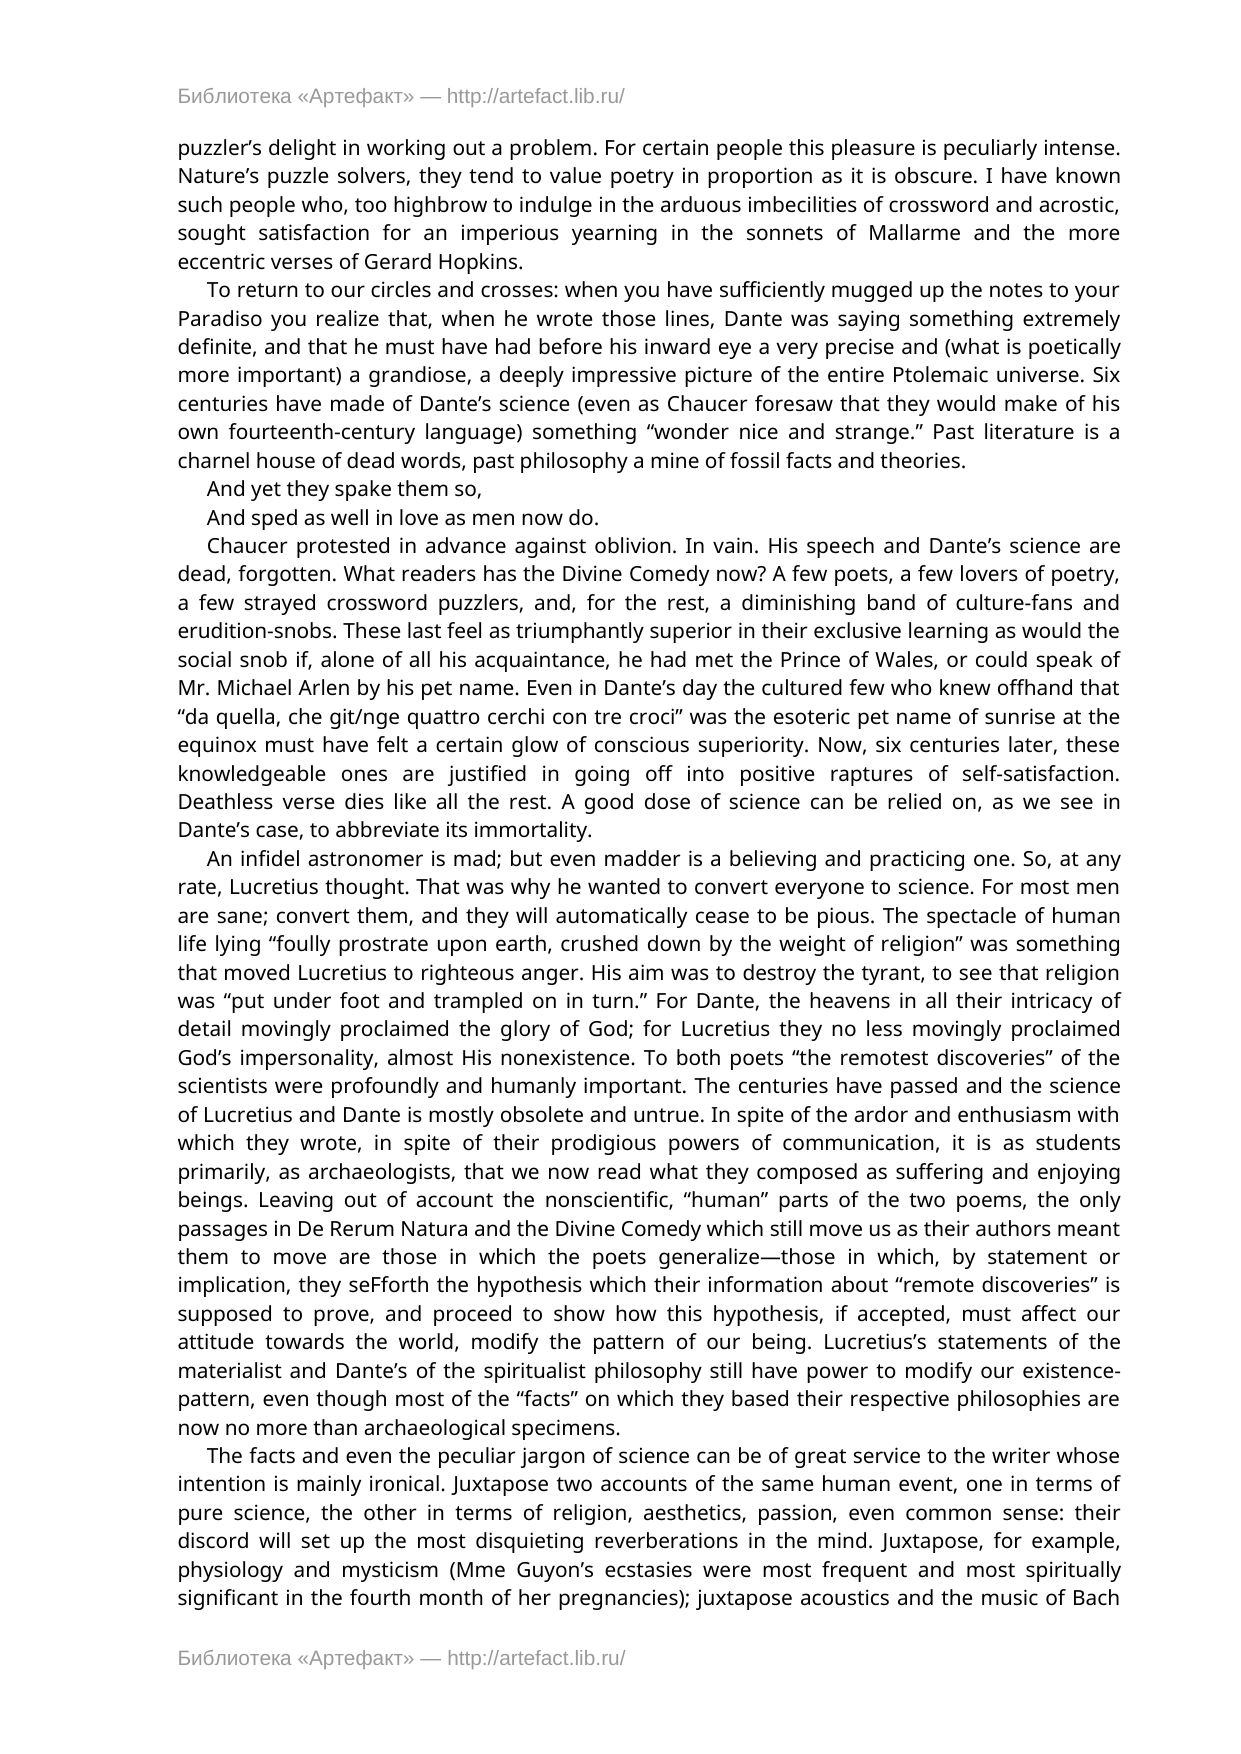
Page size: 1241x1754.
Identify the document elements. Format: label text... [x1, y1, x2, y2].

text And yet they spake them so, [177, 474, 1122, 503]
text To return to our circles and crosses: when you have sufficiently mugged up the notes to your Paradiso you realize that, when he wrote those lines, Dante was saying something extremely definite, and that he must have had before his inward eye a very precise and (what is poetically more important) a grandiose, a deeply impressive picture of the entire Ptolemaic universe. Six centuries have made of Dante’s science (even as Chaucer foresaw that they would make of his own fourteenth-century language) something “wonder nice and strange.” Past literature is a charnel house of dead words, past philosophy a mine of fossil facts and theories. [177, 275, 1122, 474]
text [177, 133, 1122, 275]
text An infidel astronomer is mad; but even madder is a believing and practicing one. So, at any rate, Lucretius thought. That was why he wanted to convert everyone to science. For most men are sane; convert them, and they will automatically cease to be pious. The spectacle of human life lying “foully prostrate upon earth, crushed down by the weight of religion” was something that moved Lucretius to righteous anger. His aim was to destroy the tyrant, to see that religion was “put under foot and trampled on in turn.” For Dante, the heavens in all their intricacy of detail movingly proclaimed the glory of God; for Lucretius they no less movingly proclaimed God’s impersonality, almost His nonexistence. To both poets “the remotest discoveries” of the scientists were profoundly and humanly important. The centuries have passed and the science of Lucretius and Dante is mostly obsolete and untrue. In spite of the ardor and enthusiasm with which they wrote, in spite of their prodigious powers of communication, it is as students primarily, as archaeologists, that we now read what they composed as suffering and enjoying beings. Leaving out of account the nonscientific, “human” parts of the two poems, the only passages in De Rerum Natura and the Divine Comedy which still move us as their authors meant them to move are those in which the poets generalize—those in which, by statement or implication, they seFforth the hypothesis which their information about “remote discoveries” is supposed to prove, and proceed to show how this hypothesis, if accepted, must affect our attitude towards the world, modify the pattern of our being. Lucretius’s statements of the materialist and Dante’s of the spiritualist philosophy still have power to modify our existence-pattern, even though most of the “facts” on which they based their respective philosophies are now no more than archaeological specimens. [177, 844, 1122, 1441]
text And sped as well in love as men now do. [177, 503, 1122, 531]
text Chaucer protested in advance against oblivion. In vain. His speech and Dante’s science are dead, forgotten. What readers has the Divine Comedy now? A few poets, a few lovers of poetry, a few strayed crossword puzzlers, and, for the rest, a diminishing band of culture-fans and erudition-snobs. These last feel as triumphantly superior in their exclusive learning as would the social snob if, alone of all his acquaintance, he had met the Prince of Wales, or could speak of Mr. Michael Arlen by his pet name. Even in Dante’s day the cultured few who knew offhand that “da quella, che git/nge quattro cerchi con tre croci” was the esoteric pet name of sunrise at the equinox must have felt a certain glow of conscious superiority. Now, six centuries later, these knowledgeable ones are justified in going off into positive raptures of self-satisfaction. Deathless verse dies like all the rest. A good dose of science can be relied on, as we see in Dante’s case, to abbreviate its immortality. [177, 531, 1122, 844]
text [177, 1441, 1122, 1612]
